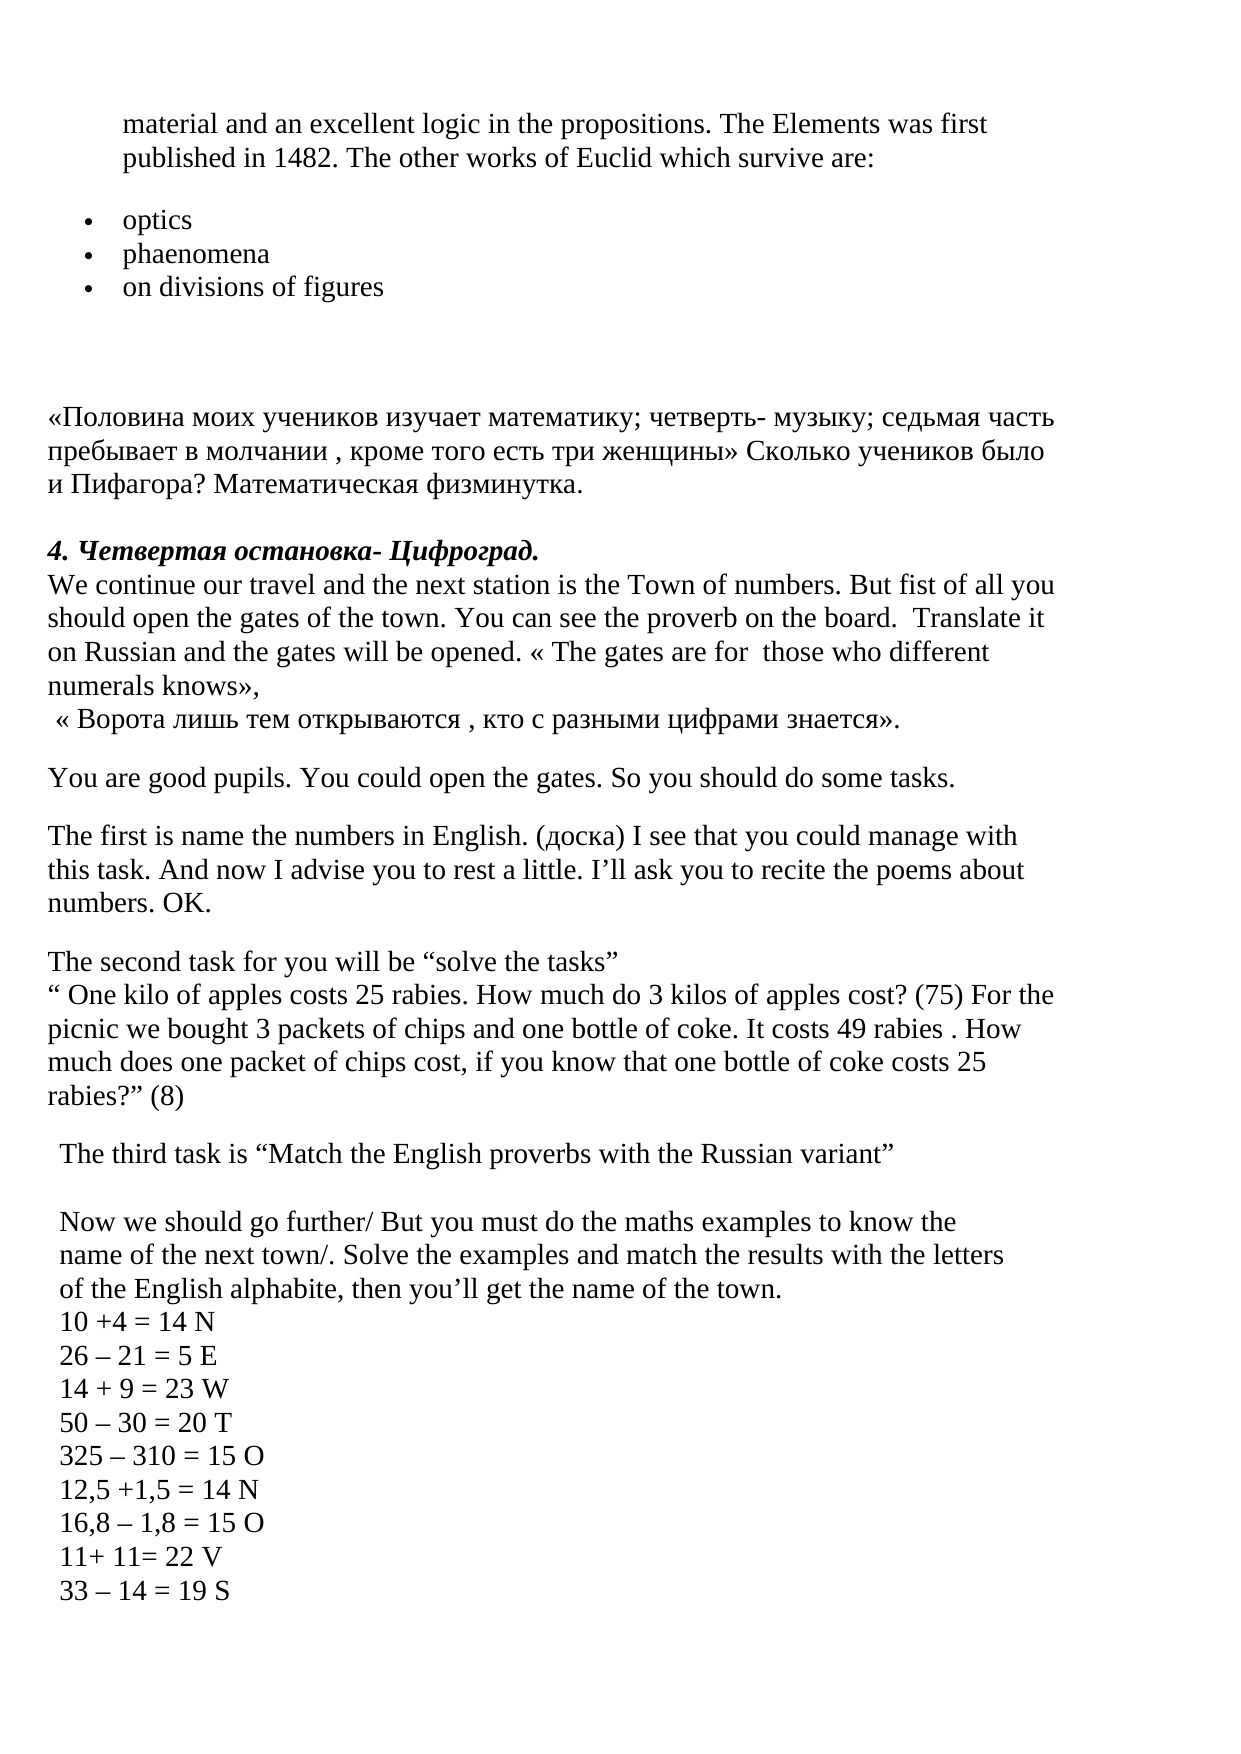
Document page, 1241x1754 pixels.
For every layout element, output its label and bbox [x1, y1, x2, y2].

table_header [44, 74, 1019, 1609]
